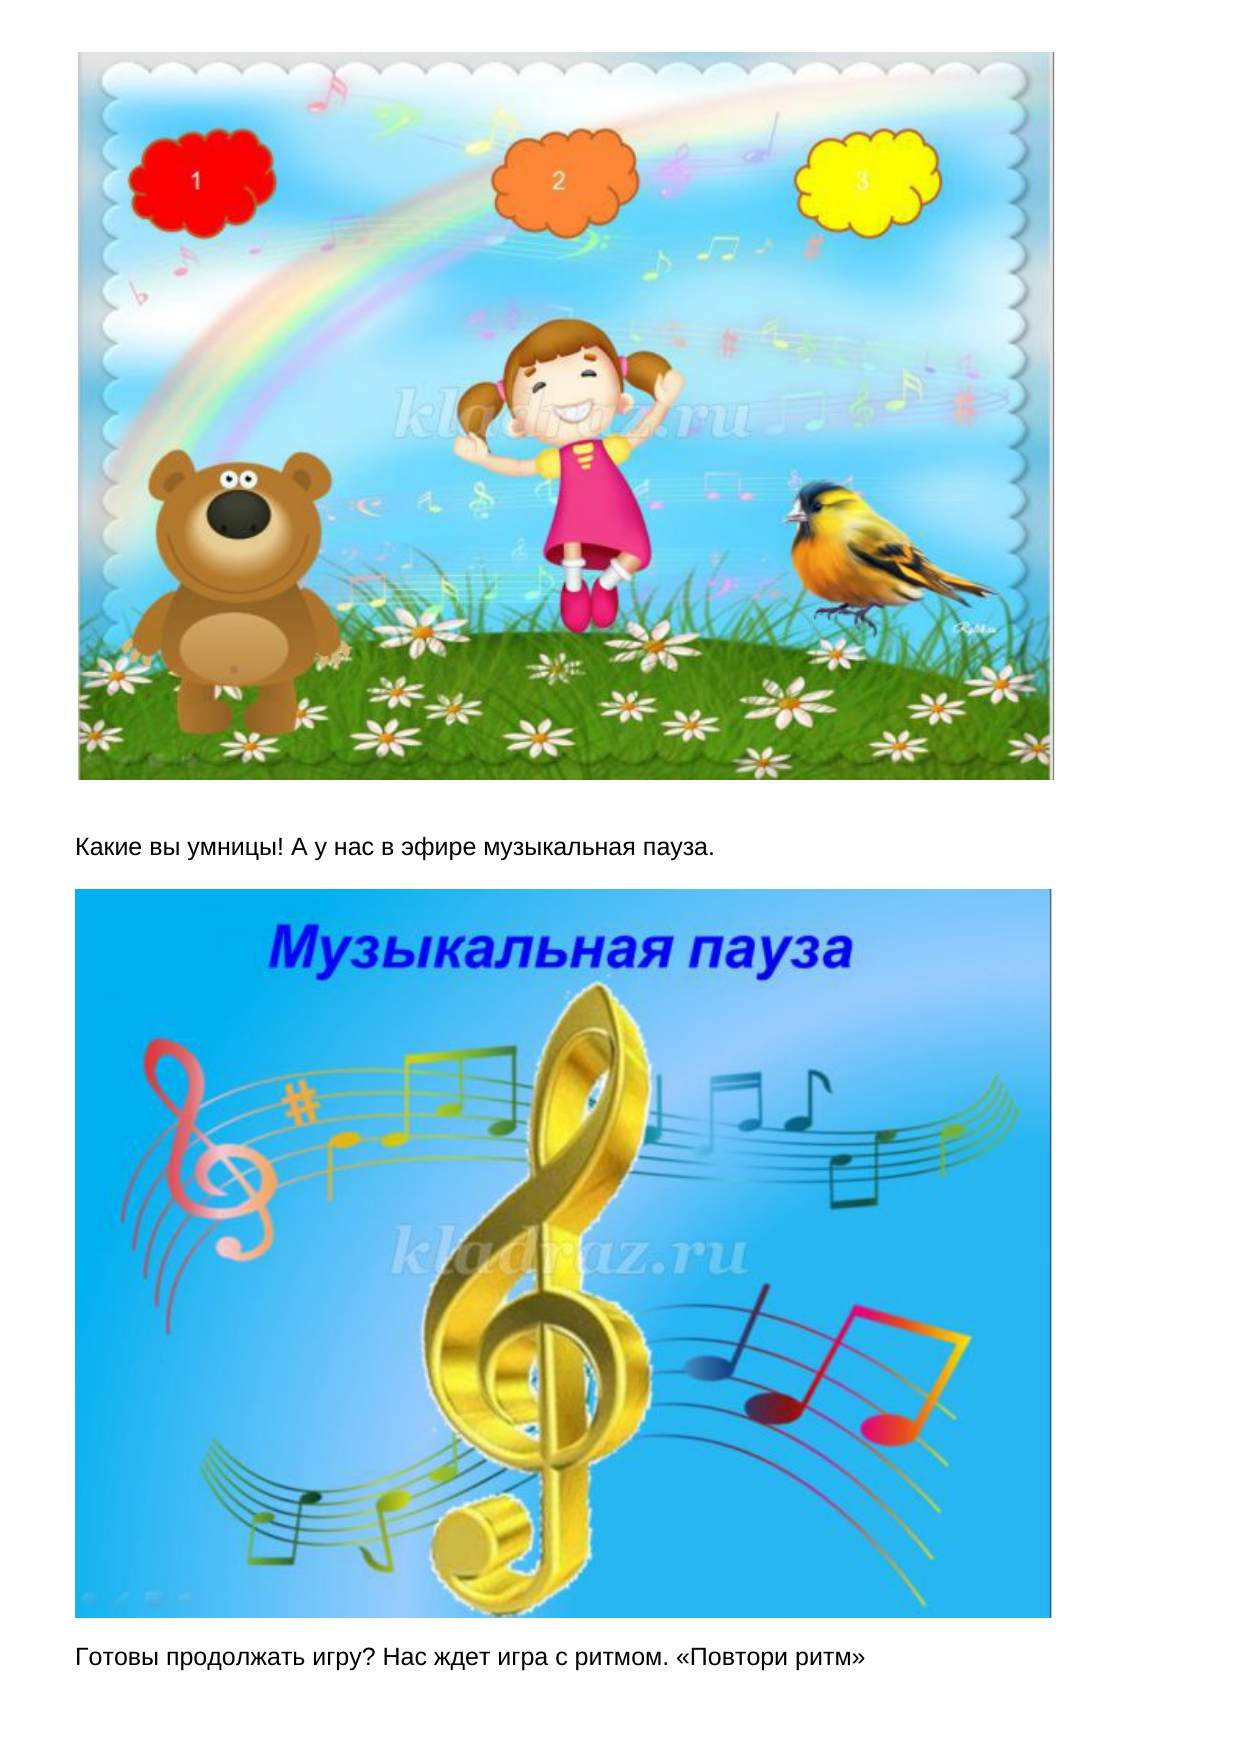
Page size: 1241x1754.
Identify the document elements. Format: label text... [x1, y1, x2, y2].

picture [346, 926, 356, 931]
picture [153, 1201, 159, 1209]
text Какие вы умницы! А у нас в эфире музыкальная пауза. [75, 808, 1165, 860]
text Готовы продолжать игру? Нас ждет игра с ритмом. «Повтори ритм» [75, 1642, 1165, 1671]
picture [78, 52, 1055, 780]
picture [75, 889, 1052, 1618]
